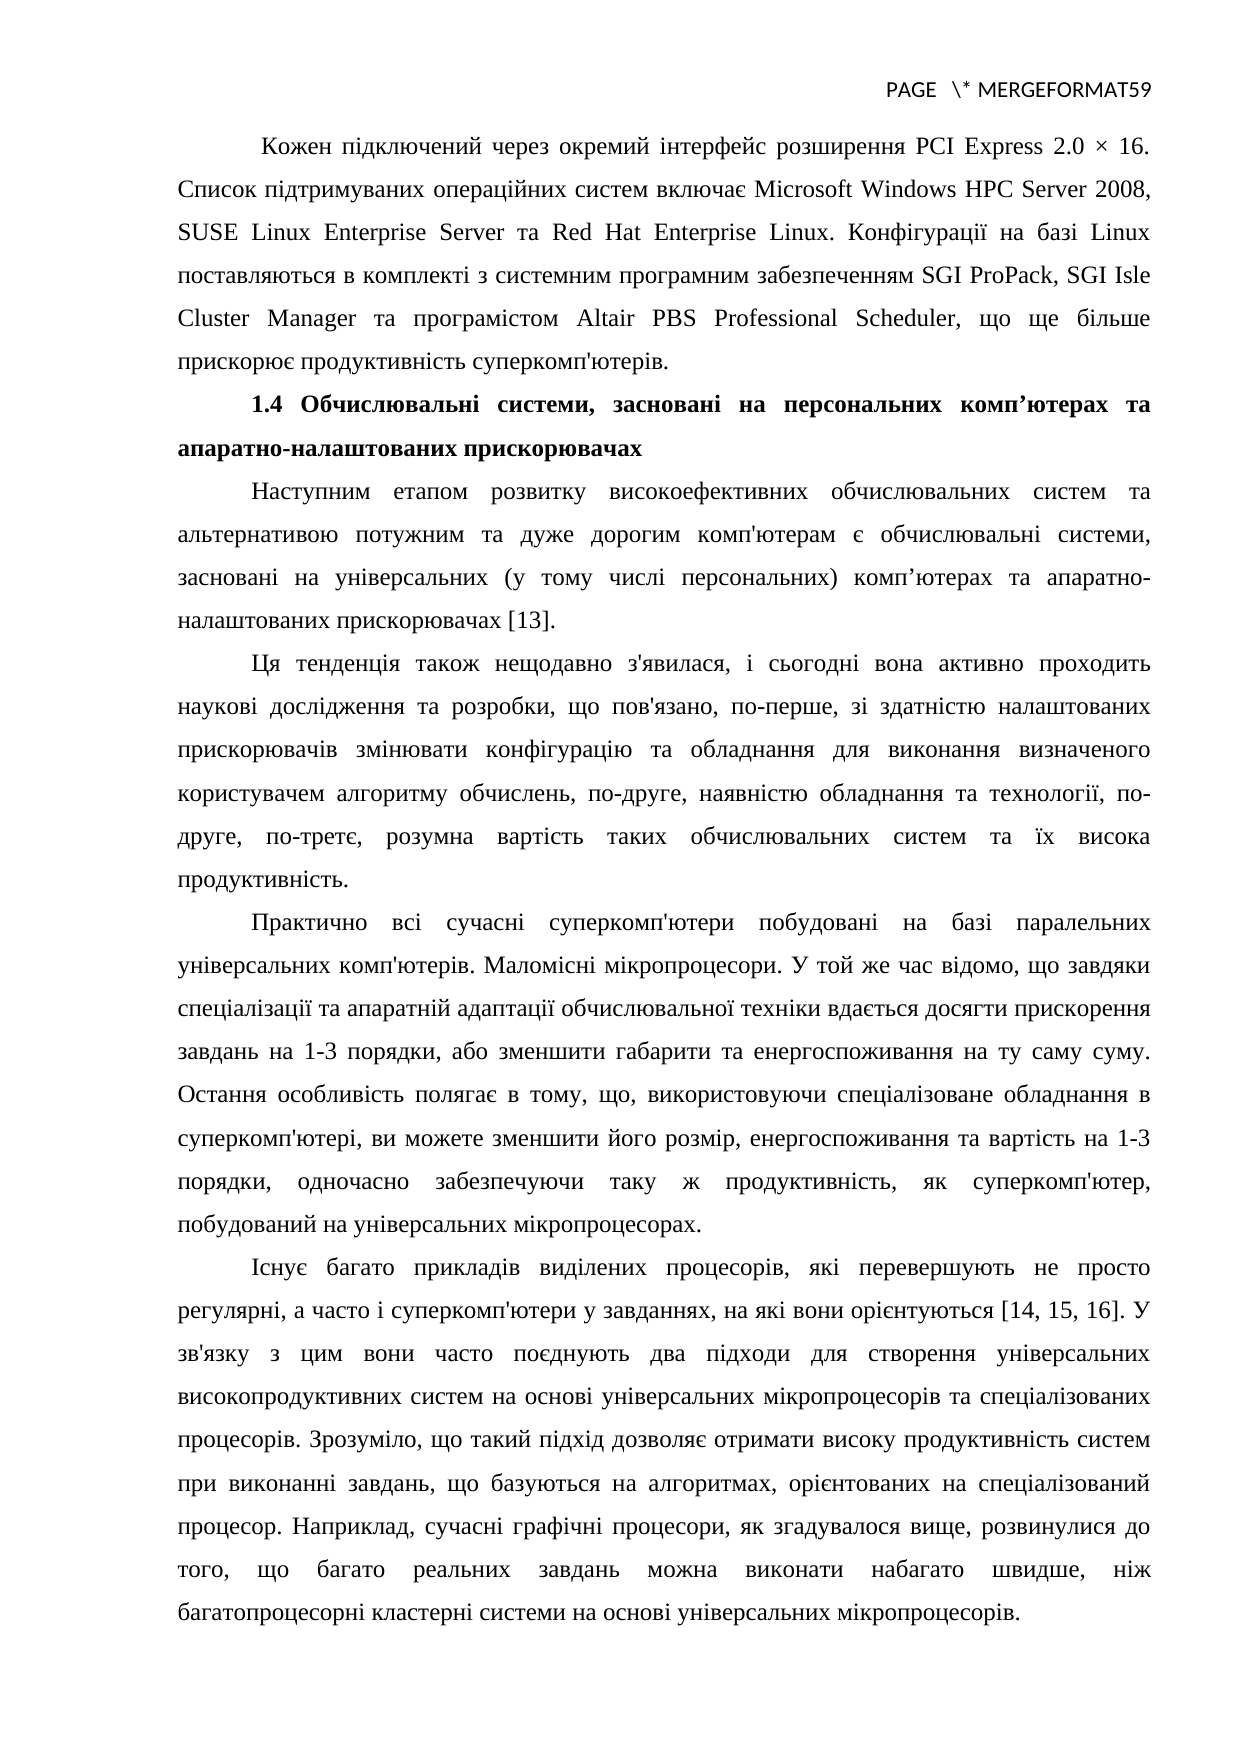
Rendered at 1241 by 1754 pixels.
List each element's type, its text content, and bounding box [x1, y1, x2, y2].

text Практично всі сучасні суперкомп'ютери побудовані на базі паралельних універсальних комп'ютерів. Маломісні мікропроцесори. У той же час відомо, що завдяки спеціалізації та апаратній адаптації обчислювальної техніки вдається досягти прискорення завдань на 1-3 порядки, або зменшити габарити та енергоспоживання на ту саму суму. Остання особливість полягає в тому, що, використовуючи спеціалізоване обладнання в суперкомп'ютері, ви можете зменшити його розмір, енергоспоживання та вартість на 1-3 порядки, одночасно забезпечуючи таку ж продуктивність, як суперкомп'ютер, побудований на універсальних мікропроцесорах. [177, 907, 1152, 1238]
text Наступним етапом розвитку високоефективних обчислювальних систем та альтернативою потужним та дуже дорогим комп'ютерам є обчислювальні системи, засновані на універсальних (у тому числі персональних) комп’ютерах та апаратно-налаштованих прискорювачах [13]. [177, 476, 1152, 634]
text 1.4 Обчислювальні системи, засновані на персональних комп’ютерах та апаратно-налаштованих прискорювачах [177, 389, 1152, 461]
text Кожен підключений через окремий інтерфейс розширення PCI Express 2.0 × 16. Список підтримуваних операційних систем включає Microsoft Windows HPC Server 2008, SUSE Linux Enterprise Server та Red Hat Enterprise Linux. Конфігурації на базі Linux поставляються в комплекті з системним програмним забезпеченням SGI ProPack, SGI Isle Cluster Manager та програмістом Altair PBS Professional Scheduler, що ще більше прискорює продуктивність суперкомп'ютерів. [177, 131, 1152, 375]
text Ця тенденція також нещодавно з'явилася, і сьогодні вона активно проходить наукові дослідження та розробки, що пов'язано, по-перше, зі здатністю налаштованих прискорювачів змінювати конфігурацію та обладнання для виконання визначеного користувачем алгоритму обчислень, по-друге, наявністю обладнання та технології, по-друге, по-третє, розумна вартість таких обчислювальних систем та їх висока продуктивність. [177, 648, 1152, 893]
text Існує багато прикладів виділених процесорів, які перевершують не просто регулярні, а часто і суперкомп'ютери у завданнях, на які вони орієнтуються [14, 15, 16]. У зв'язку з цим вони часто поєднують два підходи для створення універсальних високопродуктивних систем на основі універсальних мікропроцесорів та спеціалізованих процесорів. Зрозуміло, що такий підхід дозволяє отримати високу продуктивність систем при виконанні завдань, що базуються на алгоритмах, орієнтованих на спеціалізований процесор. Наприклад, сучасні графічні процесори, як згадувалося вище, розвинулися до того, що багато реальних завдань можна виконати набагато швидше, ніж багатопроцесорні кластерні системи на основі універсальних мікропроцесорів. [177, 1252, 1152, 1626]
